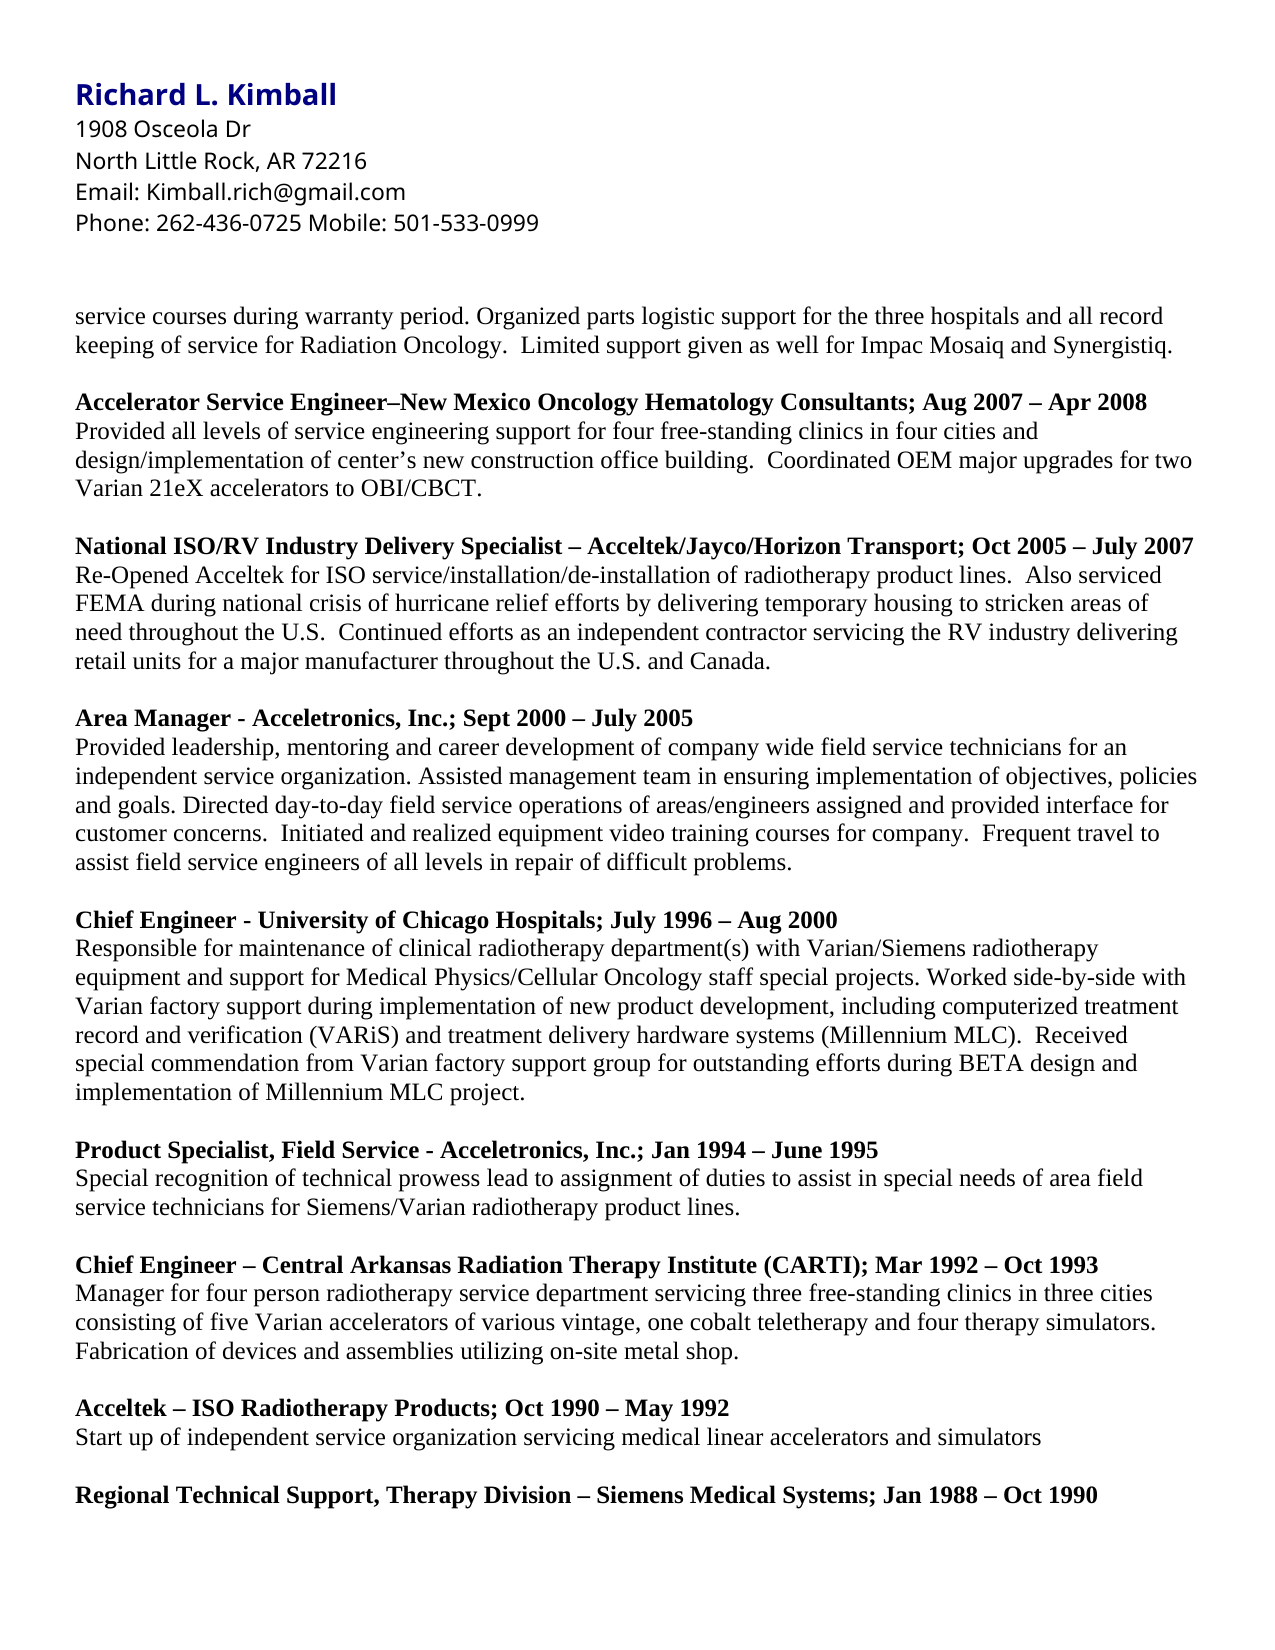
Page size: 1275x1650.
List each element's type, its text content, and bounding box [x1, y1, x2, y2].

text Responsible for maintenance of clinical radiotherapy department(s) with Varian/Siemens radiotherapy equipment and support for Medical Physics/Cellular Oncology staff special projects. Worked side-by-side with Varian factory support during implementation of new product development, including computerized treatment record and verification (VARiS) and treatment delivery hardware systems (Millennium MLC). Received special commendation from Varian factory support group for outstanding efforts during BETA design and implementation of Millennium MLC project. [75, 933, 1200, 1106]
text Acceltek – ISO Radiotherapy Products; Oct 1990 – May 1992 [75, 1393, 1200, 1422]
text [75, 301, 1200, 358]
text Special recognition of technical prowess lead to assignment of duties to assist in special needs of area field service technicians for Siemens/Varian radiotherapy product lines. [75, 1163, 1200, 1221]
text Area Manager - Acceletronics, Inc.; Sept 2000 – July 2005 [75, 703, 1200, 732]
text Product Specialist, Field Service - Acceletronics, Inc.; Jan 1994 – June 1995 [75, 1135, 1200, 1163]
text Accelerator Service Engineer–New Mexico Oncology Hematology Consultants; Aug 2007 – Apr 2008 [75, 387, 1200, 416]
text Provided leadership, mentoring and career development of company wide field service technicians for an independent service organization. Assisted management team in ensuring implementation of objectives, policies and goals. Directed day-to-day field service operations of areas/engineers assigned and provided interface for customer concerns. Initiated and realized equipment video training courses for company. Frequent travel to assist field service engineers of all levels in repair of difficult problems. [75, 732, 1200, 876]
text National ISO/RV Industry Delivery Specialist – Acceltek/Jayco/Horizon Transport; Oct 2005 – July 2007 [75, 531, 1200, 560]
text Provided all levels of service engineering support for four free-standing clinics in four cities and design/implementation of center’s new construction office building. Coordinated OEM major upgrades for two Varian 21eX accelerators to OBI/CBCT. [75, 416, 1200, 502]
text Regional Technical Support, Therapy Division – Siemens Medical Systems; Jan 1988 – Oct 1990 [75, 1480, 1200, 1508]
text Chief Engineer – Central Arkansas Radiation Therapy Institute (CARTI); Mar 1992 – Oct 1993 [75, 1250, 1200, 1278]
text Chief Engineer - University of Chicago Hospitals; July 1996 – Aug 2000 [75, 905, 1200, 933]
text Re-Opened Acceltek for ISO service/installation/de-installation of radiotherapy product lines. Also serviced FEMA during national crisis of hurricane relief efforts by delivering temporary housing to stricken areas of need throughout the U.S. Continued efforts as an independent contractor servicing the RV industry delivering retail units for a major manufacturer throughout the U.S. and Canada. [75, 560, 1200, 675]
text Manager for four person radiotherapy service department servicing three free-standing clinics in three cities consisting of five Varian accelerators of various vintage, one cobalt teletherapy and four therapy simulators. Fabrication of devices and assemblies utilizing on-site metal shop. [75, 1278, 1200, 1365]
text Start up of independent service organization servicing medical linear accelerators and simulators [75, 1422, 1200, 1451]
